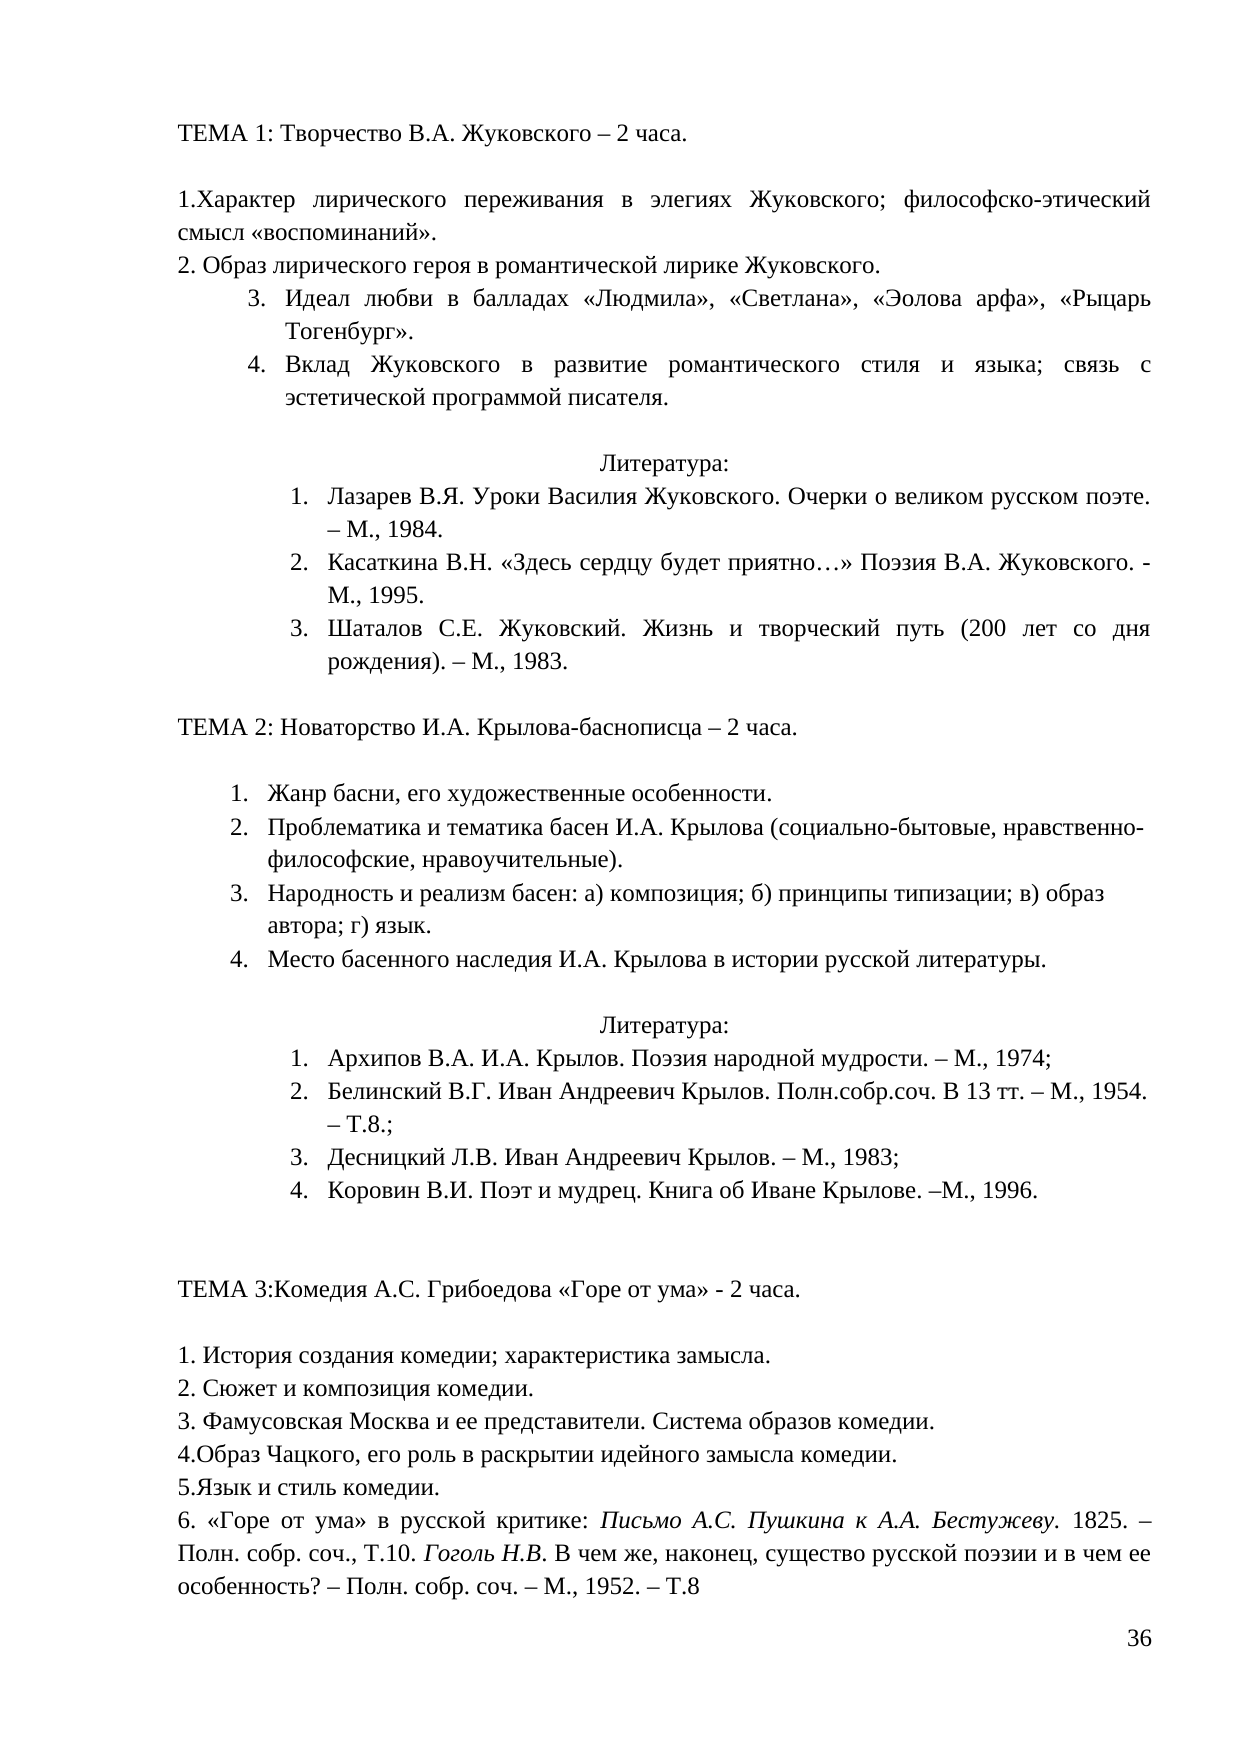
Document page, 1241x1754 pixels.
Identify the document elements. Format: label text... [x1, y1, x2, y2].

text 2. Образ лирического героя в романтической лирике Жуковского. [177, 250, 1152, 279]
text 5.Язык и стиль комедии. [177, 1472, 1152, 1501]
text 4.Образ Чацкого, его роль в раскрытии идейного замысла комедии. [177, 1439, 1152, 1468]
text ТЕМА 1: Творчество В.А. Жуковского – 2 часа. [177, 118, 1152, 147]
text 1.Характер лирического переживания в элегиях Жуковского; философско-этический смысл «воспоминаний». [177, 184, 1152, 246]
list Коровин В.И. Поэт и мудрец. Книга об Иване Крылове. –М., 1996. [290, 1175, 1152, 1203]
list Шаталов С.Е. Жуковский. Жизнь и творческий путь (200 лет со дня рождения). – М., 1983. [290, 613, 1152, 675]
list Десницкий Л.В. Иван Андреевич Крылов. – М., 1983; [290, 1142, 1152, 1171]
text 3. Фамусовская Москва и ее представители. Система образов комедии. [177, 1406, 1152, 1435]
list Лазарев В.Я. Уроки Василия Жуковского. Очерки о великом русском поэте. – М., 1984. [290, 481, 1152, 543]
list Архипов В.А. И.А. Крылов. Поэзия народной мудрости. – М., 1974; [290, 1043, 1152, 1071]
list Народность и реализм басен: а) композиция; б) принципы типизации; в) образ автора; г) язык. [230, 878, 1152, 939]
text ТЕМА 2: Новаторство И.А. Крылова-баснописца – 2 часа. [177, 712, 1152, 741]
list Вклад Жуковского в развитие романтического стиля и языка; связь с эстетической программой писателя. [247, 349, 1152, 411]
list Идеал любви в балладах «Людмила», «Светлана», «Эолова арфа», «Рыцарь Тогенбург». [247, 283, 1152, 345]
text ТЕМА 3:Комедия А.С. Грибоедова «Горе от ума» - 2 часа. [177, 1274, 1152, 1303]
list Проблематика и тематика басен И.А. Крылова (социально-бытовые, нравственно-философские, нравоучительные). [230, 812, 1152, 873]
text Литература: [177, 448, 1152, 477]
text 2. Сюжет и композиция комедии. [177, 1373, 1152, 1402]
list Касаткина В.Н. «Здесь сердцу будет приятно…» Поэзия В.А. Жуковского. - М., 1995. [290, 547, 1152, 609]
list Место басенного наследия И.А. Крылова в истории русской литературы. [230, 944, 1152, 972]
text 6. «Горе от ума» в русской критике: Письмо А.С. Пушкина к А.А. Бестужеву. 1825. – Полн. собр. соч., Т.10. Гоголь Н.В. В чем же, наконец, существо русской поэзии и в чем ее особенность? – Полн. собр. соч. – М., 1952. – Т.8 [177, 1505, 1152, 1600]
list Белинский В.Г. Иван Андреевич Крылов. Полн.собр.соч. В 13 тт. – М., 1954. – Т.8.; [290, 1076, 1152, 1137]
text Литература: [177, 1010, 1152, 1038]
list Жанр басни, его художественные особенности. [230, 778, 1152, 807]
text 1. История создания комедии; характеристика замысла. [177, 1340, 1152, 1369]
